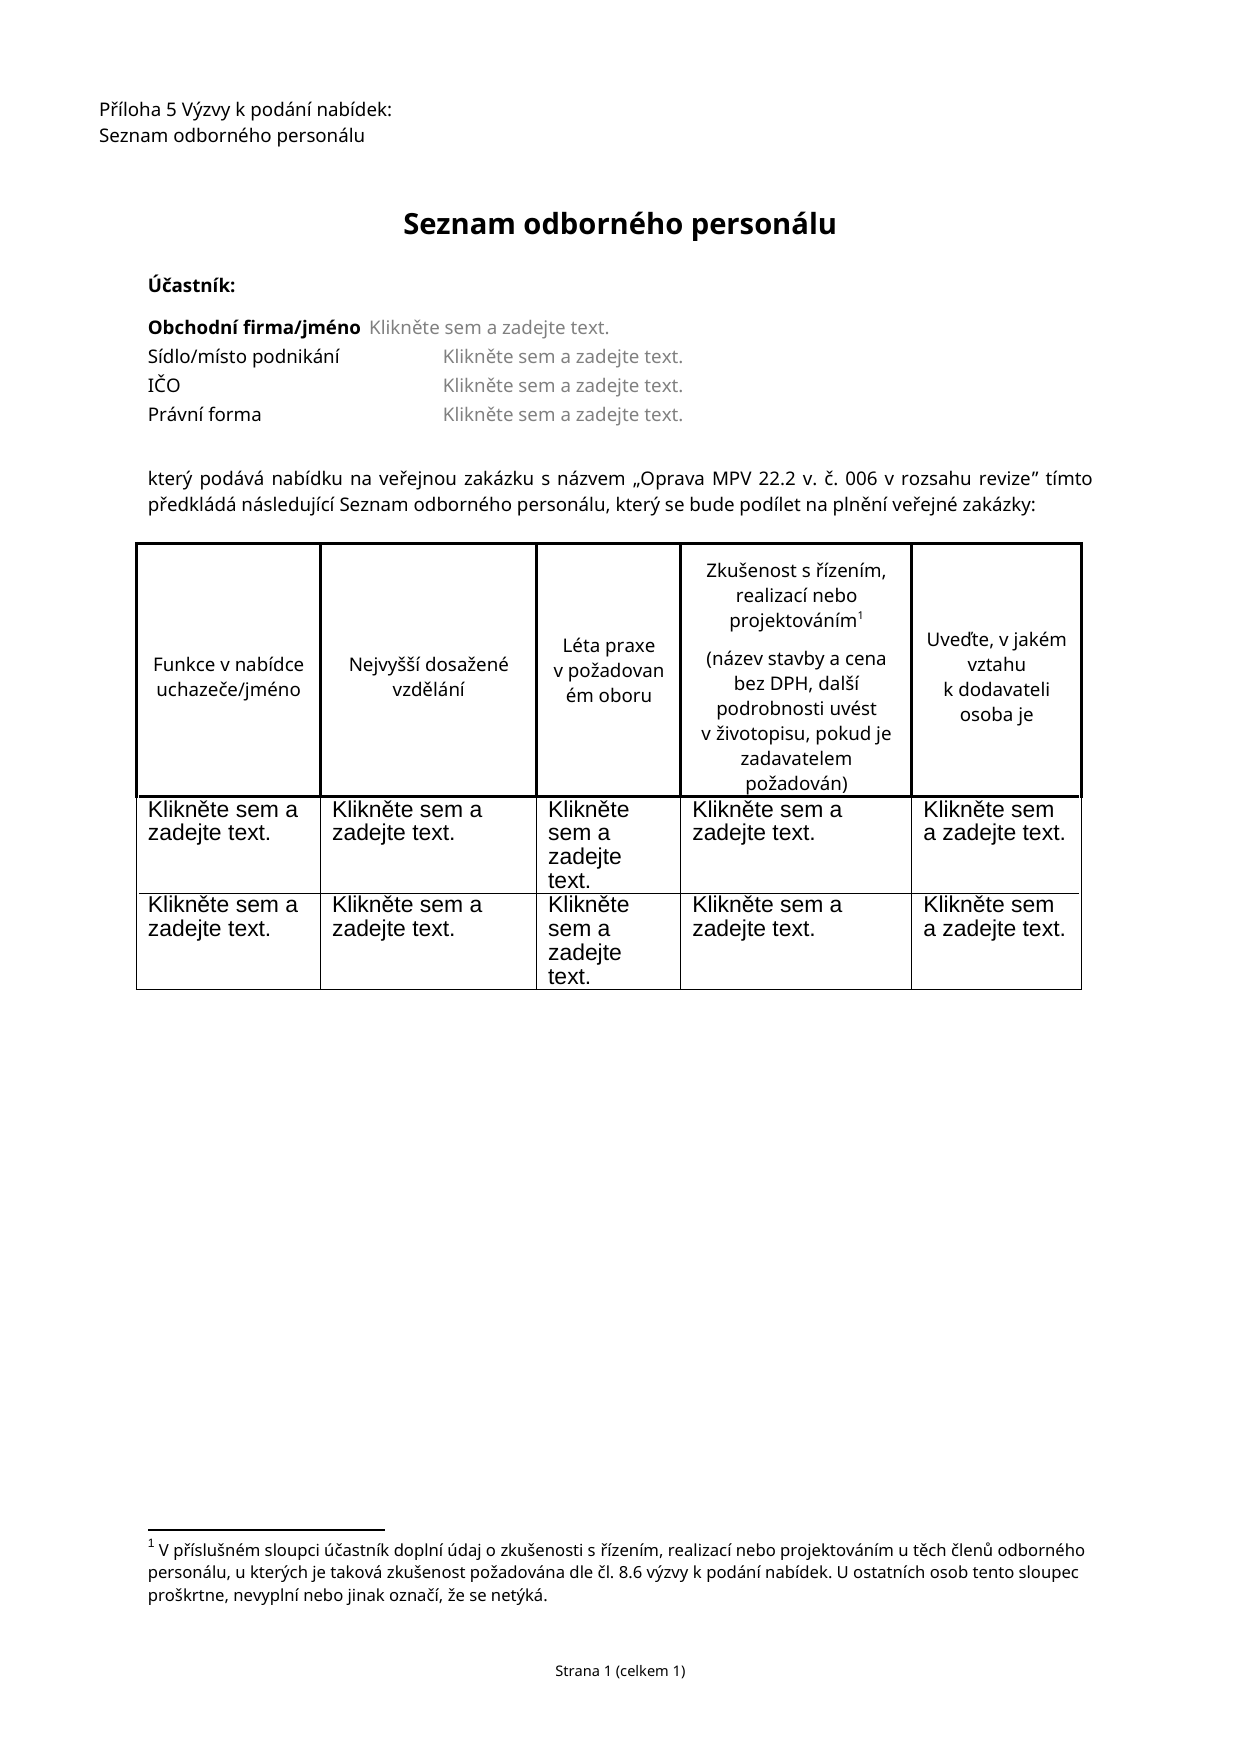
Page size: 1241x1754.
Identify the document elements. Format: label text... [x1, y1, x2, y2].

text který podává nabídku na veřejnou zakázku s názvem „Oprava MPV 22.2 v. č. 006 v rozsahu revize” tímto předkládá následující Seznam odborného personálu, který se bude podílet na plnění veřejné zakázky: [148, 465, 1093, 516]
table_header Zkušenost s řízením, realizací nebo projektováním (název stavby a cena bez DPH, další podrobnosti uvést v životopisu, pokud je zadavatelem požadován) [682, 545, 910, 795]
title Seznam odborného personálu [148, 203, 1093, 243]
table_header Nejvyšší dosažené vzdělání [322, 545, 535, 795]
text Sídlo/místo podnikání [148, 340, 1093, 369]
table_header Léta praxe v požadovaném oboru [538, 545, 679, 795]
table_header Funkce v nabídce uchazeče/jméno [138, 545, 319, 795]
text IČO [148, 369, 1093, 398]
text Právní forma [148, 398, 1093, 427]
text Obchodní firma/jméno [148, 311, 1093, 340]
table_header Uveďte, v jakém vztahu k dodavateli osoba je [913, 545, 1080, 795]
text Účastník: [148, 268, 1093, 299]
